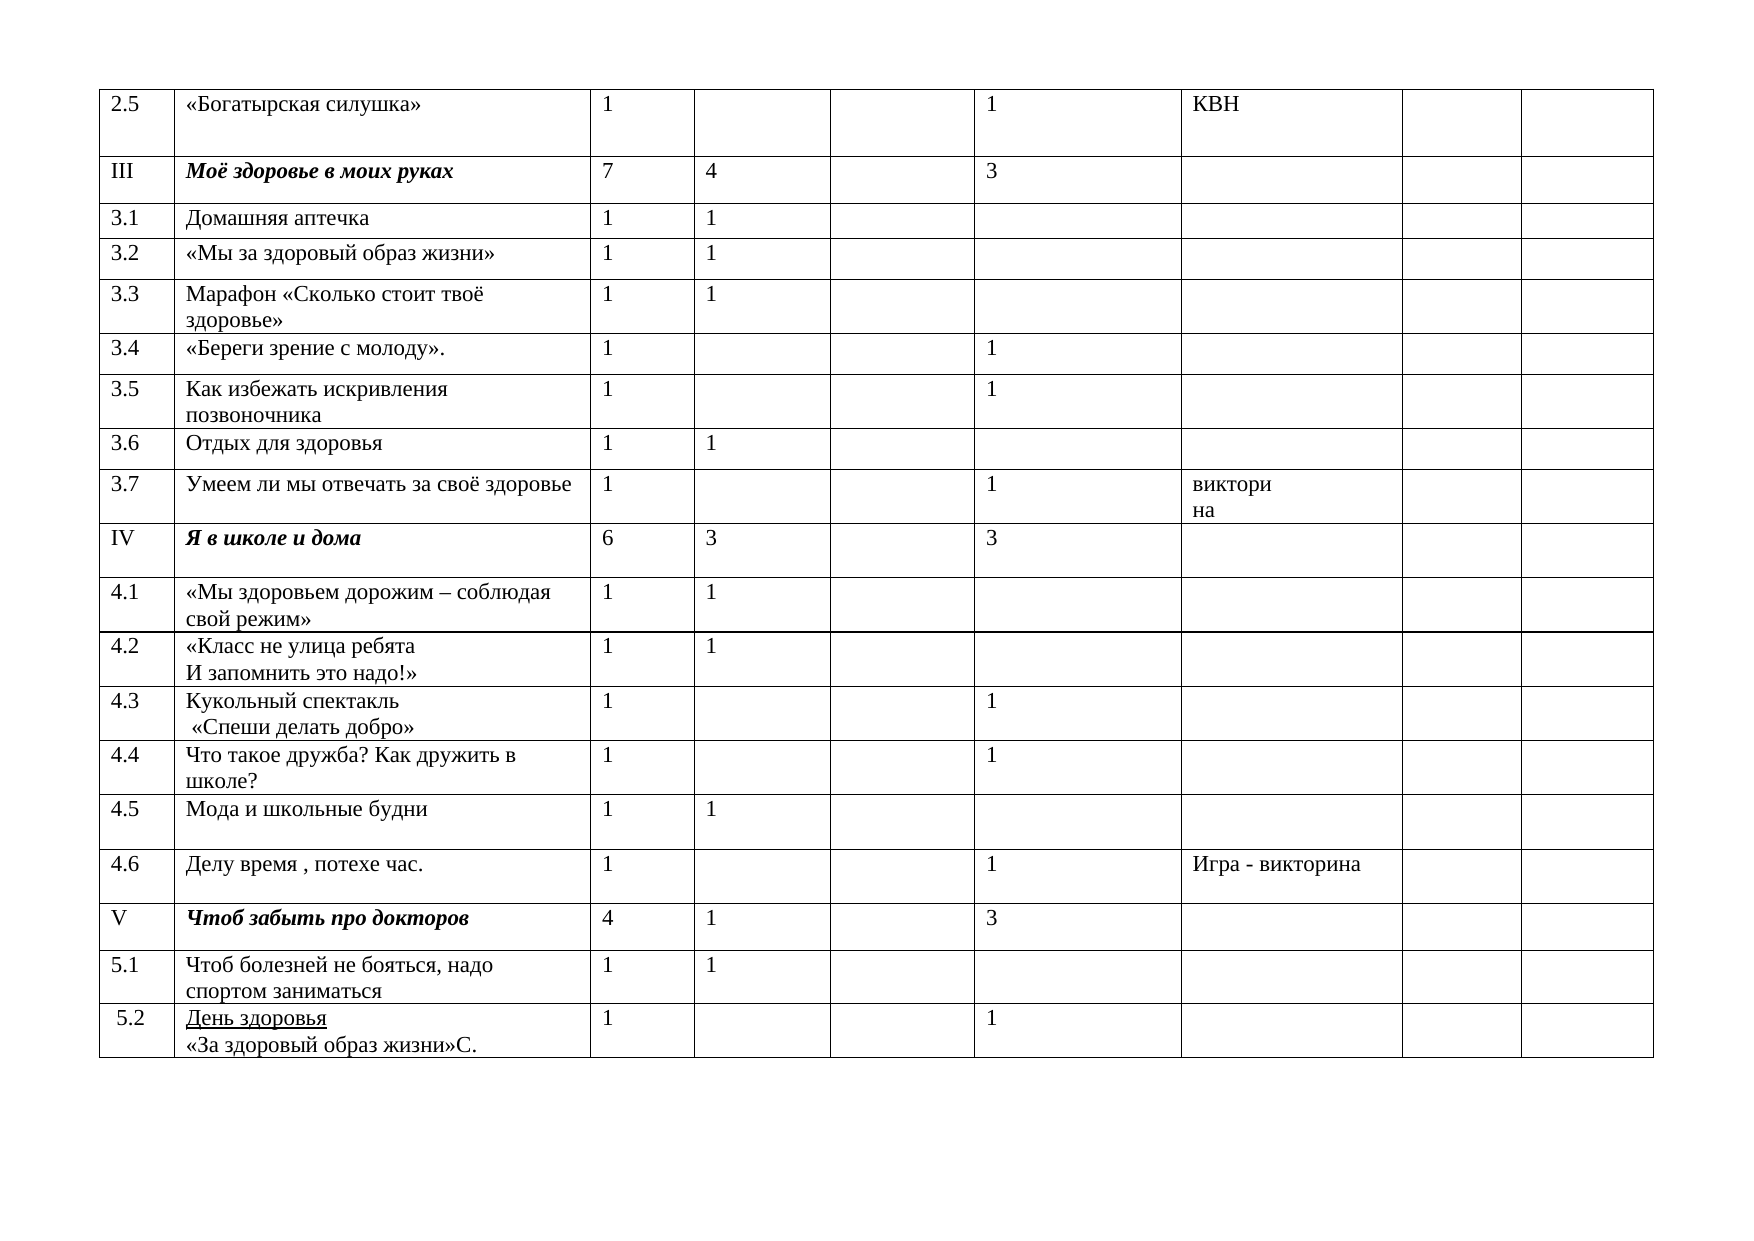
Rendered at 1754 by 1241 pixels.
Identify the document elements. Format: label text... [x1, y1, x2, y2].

table_cell [695, 90, 830, 156]
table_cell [175, 1004, 590, 1057]
table_cell 1 [591, 687, 694, 740]
table_cell [695, 741, 830, 794]
table_cell [1403, 795, 1521, 848]
table_cell [1522, 633, 1653, 686]
table_cell [1522, 850, 1653, 903]
table_cell 1 [591, 850, 694, 903]
table_cell 4 [695, 157, 830, 202]
table_cell [1403, 1004, 1521, 1057]
table_cell 5.2 [100, 1004, 174, 1057]
table_cell [1403, 633, 1521, 686]
table_cell [1522, 741, 1653, 794]
table_cell [1403, 687, 1521, 740]
table_cell [831, 1004, 974, 1057]
table_cell 4.3 [100, 687, 174, 740]
table_cell [1182, 633, 1402, 686]
table_cell 1 [695, 578, 830, 631]
table_cell [1522, 795, 1653, 848]
table_cell [831, 90, 974, 156]
table_cell [831, 578, 974, 631]
table_cell «Мы за здоровый образ жизни» [175, 239, 590, 279]
table_cell 1 [695, 204, 830, 238]
table_cell Как избежать искривления позвоночника [175, 375, 590, 428]
table_cell III [100, 157, 174, 202]
table_cell 1 [591, 90, 694, 156]
table_cell [695, 334, 830, 374]
table_cell 4.5 [100, 795, 174, 848]
table_cell [831, 204, 974, 238]
table_cell Моё здоровье в моих руках [175, 157, 590, 202]
table_cell [1522, 904, 1653, 949]
table_cell Что такое дружба? Как дружить в школе? [175, 741, 590, 794]
table_cell [695, 850, 830, 903]
table_cell [1182, 280, 1402, 333]
table_cell [1182, 157, 1402, 202]
table_cell [1182, 741, 1402, 794]
table_cell [1182, 334, 1402, 374]
table_cell 3.5 [100, 375, 174, 428]
table_cell [1403, 578, 1521, 631]
table_cell [975, 795, 1181, 848]
table_cell [831, 157, 974, 202]
table_cell 1 [975, 470, 1181, 523]
table_cell 3.3 [100, 280, 174, 333]
table_cell [1522, 687, 1653, 740]
table_cell [1403, 904, 1521, 949]
table_cell 3 [975, 904, 1181, 949]
table_cell Кукольный спектакль «Спеши делать добро» [175, 687, 590, 740]
table_cell «Мы здоровьем дорожим – соблюдая свой режим» [175, 578, 590, 631]
table_cell [1522, 157, 1653, 202]
table_cell КВН [1182, 90, 1402, 156]
table_cell 4.6 [100, 850, 174, 903]
table_cell [975, 204, 1181, 238]
table_cell 1 [975, 1004, 1181, 1057]
table_cell [1522, 280, 1653, 333]
table_cell [1403, 850, 1521, 903]
table_cell [1522, 334, 1653, 374]
table_cell [1403, 951, 1521, 1003]
table_cell [1403, 280, 1521, 333]
table_cell IV [100, 524, 174, 577]
table_cell Марафон «Сколько стоит твоё здоровье» [175, 280, 590, 333]
table_cell [831, 524, 974, 577]
table_cell [1403, 429, 1521, 469]
table_cell [1522, 524, 1653, 577]
table_cell [1522, 470, 1653, 523]
table_cell [831, 951, 974, 1003]
table_cell [831, 633, 974, 686]
table_cell 1 [975, 741, 1181, 794]
table_cell [1182, 795, 1402, 848]
table_cell [831, 795, 974, 848]
table_cell Игра - викторина [1182, 850, 1402, 903]
table_cell [1522, 204, 1653, 238]
table_cell [1522, 1004, 1653, 1057]
table_cell 1 [591, 375, 694, 428]
table_cell Мода и школьные будни [175, 795, 590, 848]
table_cell 1 [695, 795, 830, 848]
table_cell [831, 239, 974, 279]
table_cell [1182, 904, 1402, 949]
table_cell [831, 687, 974, 740]
table_cell [1403, 741, 1521, 794]
table_cell 4.1 [100, 578, 174, 631]
table_cell 1 [975, 90, 1181, 156]
table_cell [1182, 429, 1402, 469]
table_cell [831, 280, 974, 333]
table_cell Я в школе и дома [175, 524, 590, 577]
table_cell [1403, 204, 1521, 238]
table_cell [1522, 239, 1653, 279]
table_cell [975, 633, 1181, 686]
table_cell [1522, 578, 1653, 631]
table_cell 1 [591, 470, 694, 523]
table_cell 4 [591, 904, 694, 949]
table_cell «Береги зрение с молоду». [175, 334, 590, 374]
table_cell [975, 280, 1181, 333]
table_cell 1 [591, 1004, 694, 1057]
table_cell [1182, 687, 1402, 740]
table_cell 7 [591, 157, 694, 202]
table_cell 4.4 [100, 741, 174, 794]
table_cell 3.2 [100, 239, 174, 279]
table_cell [831, 429, 974, 469]
table_cell [1403, 375, 1521, 428]
table_cell 1 [975, 687, 1181, 740]
table_cell виктори на [1182, 470, 1402, 523]
table_cell [695, 375, 830, 428]
table_cell [975, 951, 1181, 1003]
table_cell [975, 429, 1181, 469]
table_cell [1182, 578, 1402, 631]
table_cell 1 [695, 280, 830, 333]
table_cell 1 [695, 429, 830, 469]
table_cell 1 [591, 578, 694, 631]
table_cell [1403, 157, 1521, 202]
table_cell 1 [591, 204, 694, 238]
table_cell [1182, 524, 1402, 577]
table_cell Чтоб болезней не бояться, надо спортом заниматься [175, 951, 590, 1003]
table_cell 1 [695, 951, 830, 1003]
table_cell 1 [591, 795, 694, 848]
table_cell 3.4 [100, 334, 174, 374]
table_cell [975, 578, 1181, 631]
table_cell [831, 850, 974, 903]
table_cell [1403, 524, 1521, 577]
table_cell [695, 1004, 830, 1057]
table_cell [831, 904, 974, 949]
table_cell [831, 334, 974, 374]
table_cell Домашняя аптечка [175, 204, 590, 238]
table_cell [1403, 470, 1521, 523]
table_cell Отдых для здоровья [175, 429, 590, 469]
table_cell [1403, 239, 1521, 279]
table_cell «Класс не улица ребята И запомнить это надо!» [175, 633, 590, 686]
table_cell Делу время , потехе час. [175, 850, 590, 903]
table_cell 1 [591, 429, 694, 469]
table_cell 1 [695, 239, 830, 279]
table_cell [1522, 375, 1653, 428]
table_cell 1 [591, 334, 694, 374]
table_cell Умеем ли мы отвечать за своё здоровье [175, 470, 590, 523]
table_cell 6 [591, 524, 694, 577]
table_cell 1 [695, 633, 830, 686]
table_cell [695, 470, 830, 523]
table_cell 3.7 [100, 470, 174, 523]
table_cell Чтоб забыть про докторов [175, 904, 590, 949]
table_cell 3 [695, 524, 830, 577]
table_cell [1403, 334, 1521, 374]
table_cell 1 [591, 280, 694, 333]
table_cell [831, 375, 974, 428]
table_cell 1 [591, 951, 694, 1003]
table_cell 1 [591, 633, 694, 686]
table_cell 1 [591, 239, 694, 279]
table_cell 3.6 [100, 429, 174, 469]
table_cell 2.5 [100, 90, 174, 156]
table_cell 1 [975, 375, 1181, 428]
table_cell 1 [591, 741, 694, 794]
table_cell [1182, 1004, 1402, 1057]
table_cell [1182, 204, 1402, 238]
table_cell 1 [975, 334, 1181, 374]
table_cell [1522, 951, 1653, 1003]
table_cell [831, 741, 974, 794]
table_cell 3 [975, 157, 1181, 202]
table_cell 3.1 [100, 204, 174, 238]
table_cell [1182, 951, 1402, 1003]
table_cell [831, 470, 974, 523]
table_cell [1403, 90, 1521, 156]
table_cell [1522, 90, 1653, 156]
table_cell 4.2 [100, 633, 174, 686]
table_cell [695, 687, 830, 740]
table_cell «Богатырская силушка» [175, 90, 590, 156]
table_cell 1 [695, 904, 830, 949]
table_cell [975, 239, 1181, 279]
table_cell V [100, 904, 174, 949]
table_cell 3 [975, 524, 1181, 577]
table_cell 1 [975, 850, 1181, 903]
table_cell [1182, 375, 1402, 428]
table_cell 5.1 [100, 951, 174, 1003]
table_cell [1522, 429, 1653, 469]
table_cell [1182, 239, 1402, 279]
